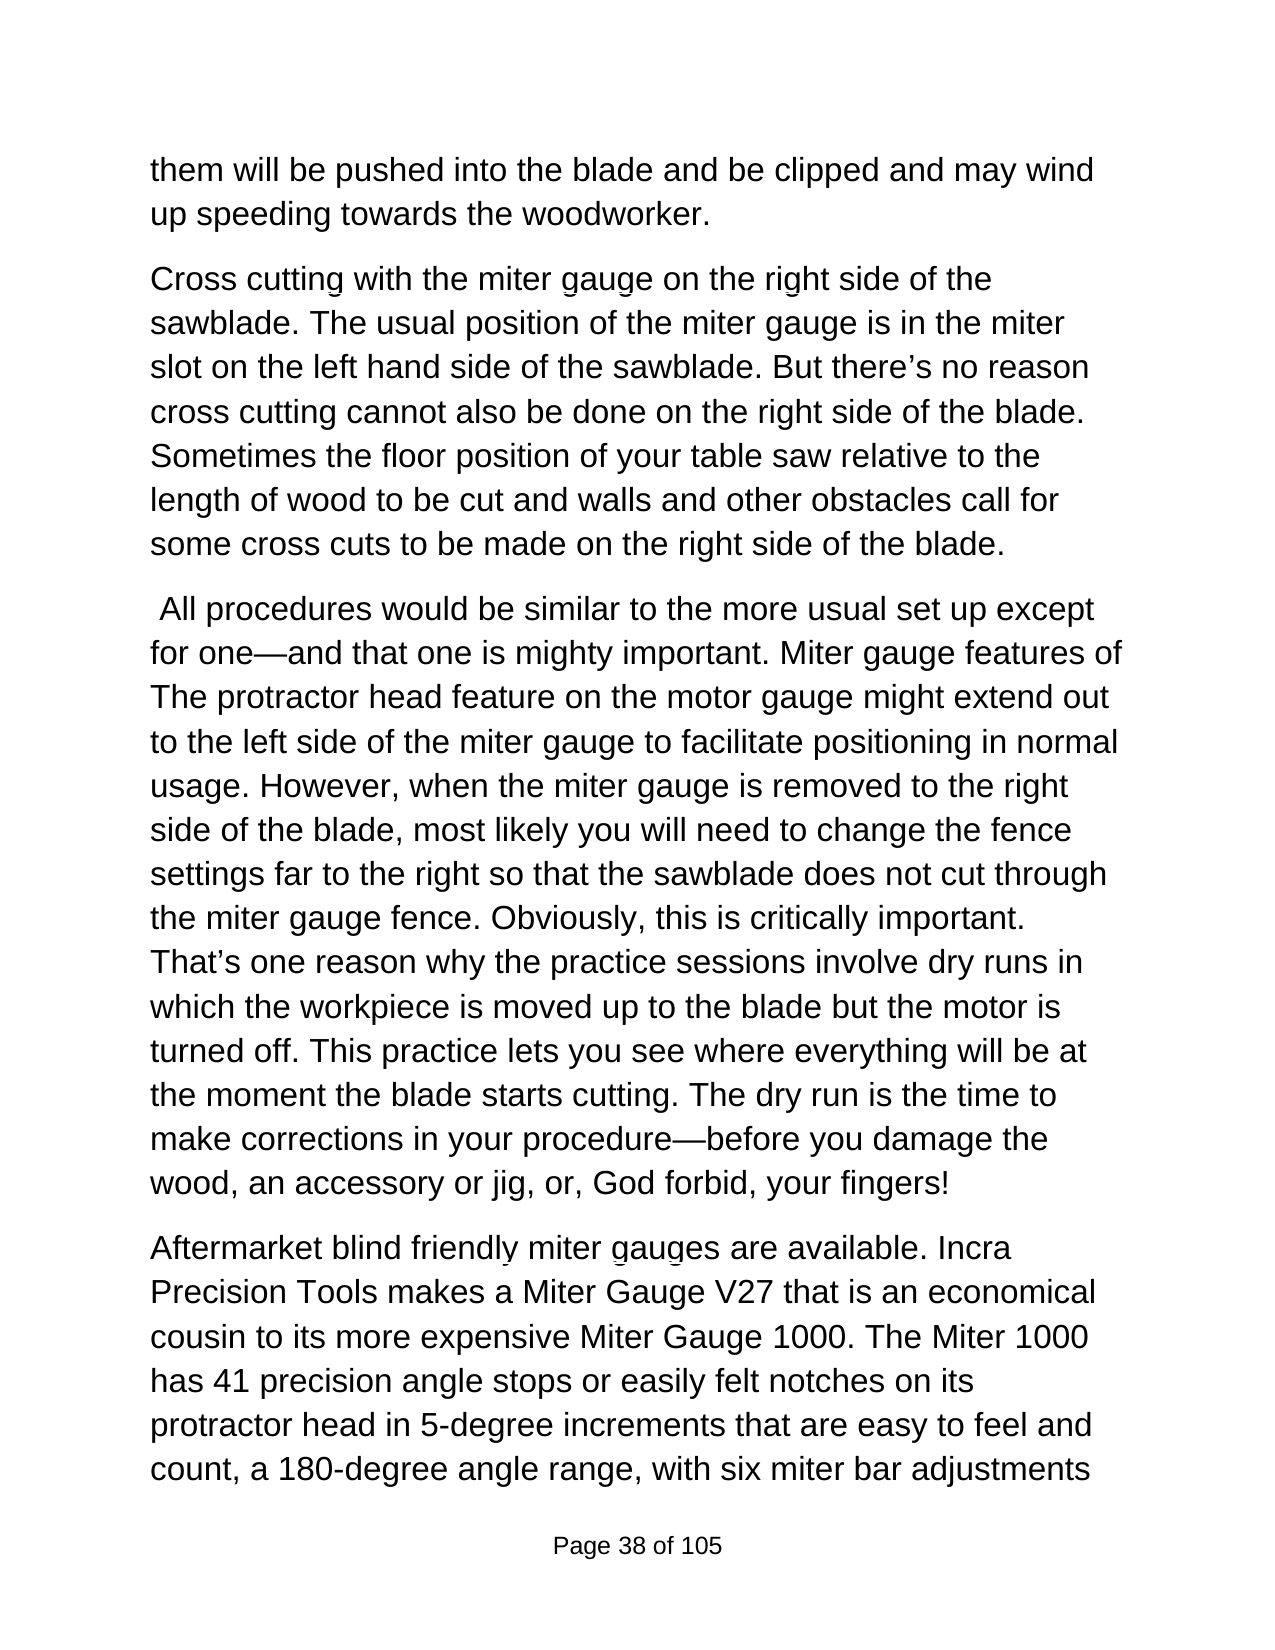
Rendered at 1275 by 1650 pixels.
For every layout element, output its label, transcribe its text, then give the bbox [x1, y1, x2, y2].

text Cross cutting with the miter gauge on the right side of the sawblade. The usual position of the miter gauge is in the miter slot on the left hand side of the sawblade. But there’s no reason cross cutting cannot also be done on the right side of the blade. Sometimes the floor position of your table saw relative to the length of wood to be cut and walls and other obstacles call for some cross cuts to be made on the right side of the blade. [150, 259, 1125, 563]
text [150, 150, 1125, 233]
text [150, 1228, 1125, 1488]
text All procedures would be similar to the more usual set up except for one—and that one is mighty important. Miter gauge features of The protractor head feature on the motor gauge might extend out to the left side of the miter gauge to facilitate positioning in normal usage. However, when the miter gauge is removed to the right side of the blade, most likely you will need to change the fence settings far to the right so that the sawblade does not cut through the miter gauge fence. Obviously, this is critically important. That’s one reason why the practice sessions involve dry runs in which the workpiece is moved up to the blade but the motor is turned off. This practice lets you see where everything will be at the moment the blade starts cutting. The dry run is the time to make corrections in your procedure—before you damage the wood, an accessory or jig, or, God forbid, your fingers! [150, 589, 1125, 1202]
